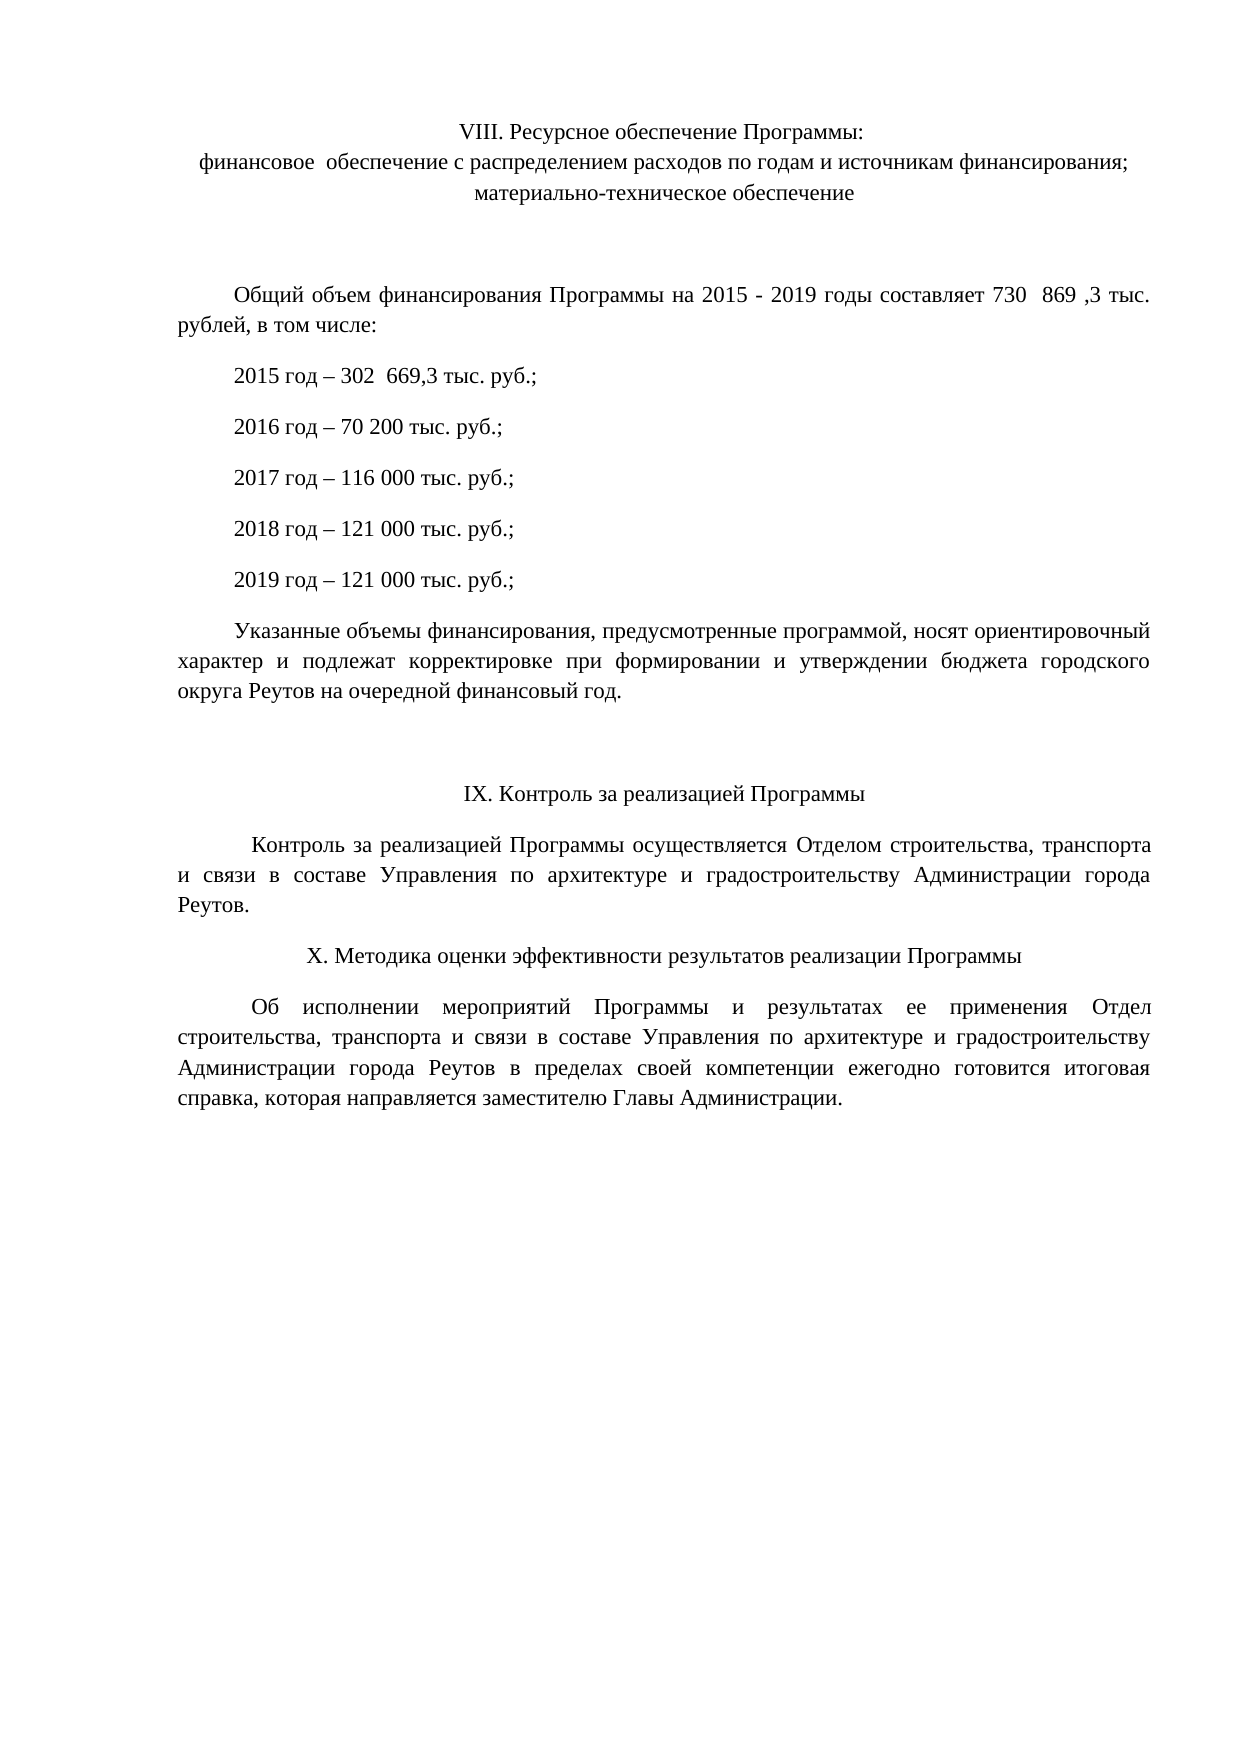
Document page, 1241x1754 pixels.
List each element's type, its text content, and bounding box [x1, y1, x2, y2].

text Указанные объемы финансирования, предусмотренные программой, носят ориентировочный характер и подлежат корректировке при формировании и утверждении бюджета городского округа Реутов на очередной финансовый год. [177, 617, 1152, 704]
text 2017 год – 116 000 тыс. руб.; [177, 464, 1152, 490]
text X. Методика оценки эффективности результатов реализации Программы [177, 942, 1152, 968]
text VIII. Ресурсное обеспечение Программы: финансовое обеспечение с распределением расходов по годам и источникам финансирования; материально-техническое обеспечение [177, 118, 1152, 205]
text Контроль за реализацией Программы осуществляется Отделом строительства, транспорта и связи в составе Управления по архитектуре и градостроительству Администрации города Реутов. [177, 831, 1152, 917]
text 2016 год – 70 200 тыс. руб.; [177, 413, 1152, 439]
text 2015 год – 302 669,3 тыс. руб.; [177, 362, 1152, 388]
text IX. Контроль за реализацией Программы [177, 779, 1152, 806]
text 2018 год – 121 000 тыс. руб.; [177, 515, 1152, 541]
text 2019 год – 121 000 тыс. руб.; [177, 566, 1152, 592]
text Об исполнении мероприятий Программы и результатах ее применения Отдел строительства, транспорта и связи в составе Управления по архитектуре и градостроительству Администрации города Реутов в пределах своей компетенции ежегодно готовится итоговая справка, которая направляется заместителю Главы Администрации. [177, 993, 1152, 1110]
text Общий объем финансирования Программы на 2015 - 2019 годы составляет 730 869 ,3 тыс. рублей, в том числе: [177, 281, 1152, 337]
